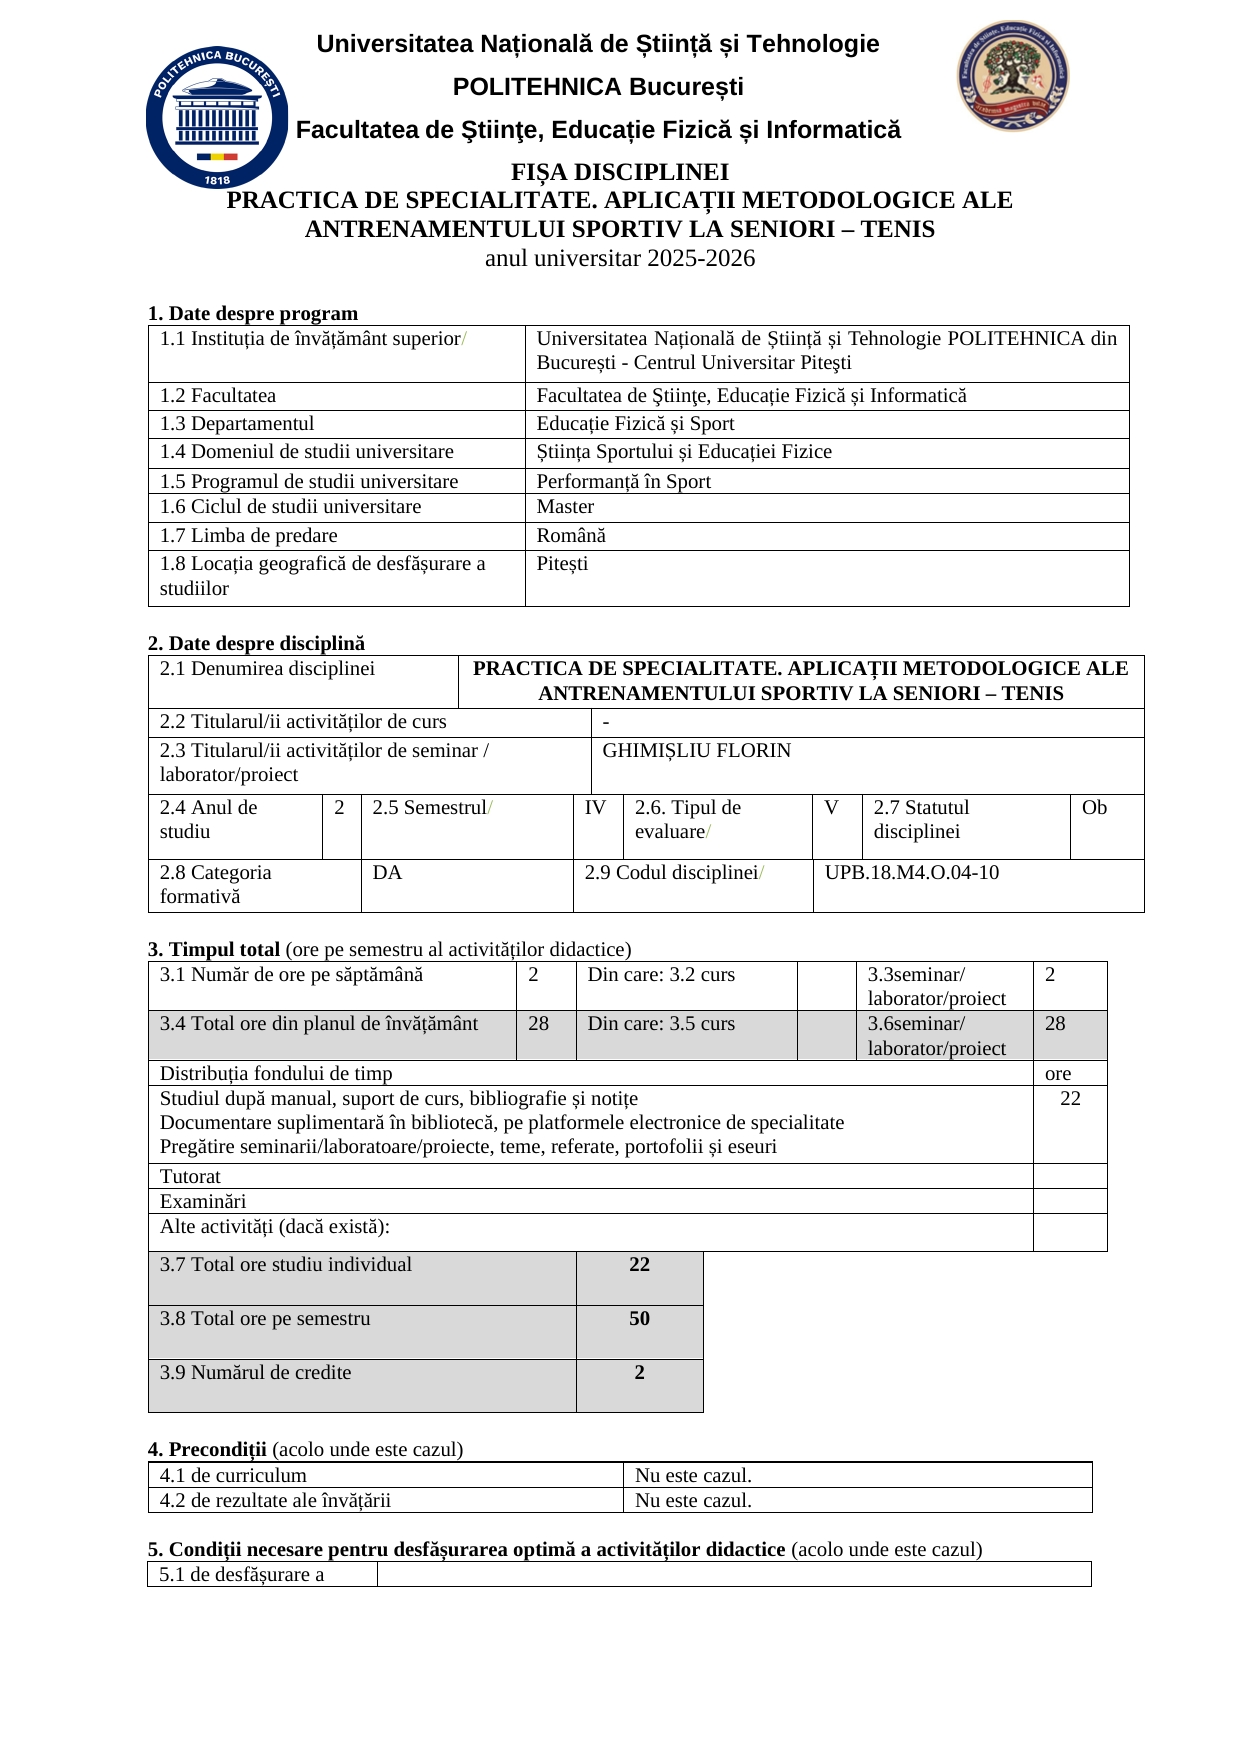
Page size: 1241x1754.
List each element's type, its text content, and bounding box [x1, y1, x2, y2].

table_cell Ob [1071, 795, 1144, 859]
table_cell [798, 1011, 856, 1059]
table_cell 2.5 Semestrul/ [362, 795, 573, 859]
table_cell Master [526, 494, 1129, 522]
table_cell UPB.18.M4.O.04-10 [814, 860, 1144, 912]
table_header [798, 962, 856, 1010]
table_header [148, 1562, 377, 1586]
table_cell DA [362, 860, 573, 912]
text 5. Condiții necesare pentru desfășurarea optimă a activităților didactice (acolo unde este cazul) [148, 1537, 1092, 1561]
table_header Universitatea Națională de Știință și Tehnologie POLITEHNICA din București - Centrul Universitar Piteşti [526, 326, 1129, 382]
table_cell 4.2 de rezultate ale învățării [149, 1488, 623, 1512]
table_cell 1.4 Domeniul de studii universitare [149, 439, 525, 468]
table_cell Educație Fizică și Sport [526, 411, 1129, 438]
table_cell 1.6 Ciclul de studii universitare [149, 494, 525, 522]
table_cell Din care: 3.5 curs [577, 1011, 797, 1059]
table_header Nu este cazul. [624, 1463, 1092, 1487]
table_header Din care: 3.2 curs [577, 962, 797, 1010]
table_cell 1.5 Programul de studii universitare [149, 469, 525, 493]
table_header PRACTICA DE SPECIALITATE. APLICAȚII METODOLOGICE ALE ANTRENAMENTULUI SPORTIV LA SENIORI – TENIS [459, 656, 1144, 707]
table_cell 2.2 Titularul/ii activităților de curs [149, 709, 591, 737]
table_cell 50 [577, 1306, 703, 1358]
table_cell 28 [1034, 1011, 1107, 1059]
table_cell 3.7 Total ore studiu individual [149, 1252, 576, 1305]
table_cell 1.8 Locația geografică de desfășurare a studiilor [149, 551, 525, 606]
table_cell 2.9 Codul disciplinei/ [574, 860, 813, 912]
table_header 4.1 de curriculum [149, 1463, 623, 1487]
table_cell [1034, 1189, 1107, 1213]
text anul universitar 2025-2026 [148, 243, 1092, 272]
table_cell Tutorat [149, 1164, 1033, 1188]
text 2. Date despre disciplină [148, 631, 1092, 655]
picture [146, 46, 289, 189]
text 4. Precondiții (acolo unde este cazul) [148, 1437, 1092, 1461]
table_cell Nu este cazul. [624, 1488, 1092, 1512]
table_cell Studiul după manual, suport de curs, bibliografie și notițe Documentare suplimentară în bibliotecă, pe platformele electronice de specialitate Pregătire seminarii/laboratoare/proiecte, teme, referate, portofolii și eseuri [149, 1086, 1033, 1163]
table_header 1.1 Instituția de învățământ superior/ [149, 326, 525, 382]
table_cell [1034, 1214, 1107, 1251]
table_cell 22 [577, 1252, 703, 1305]
table_cell - [592, 709, 1144, 737]
table_cell GHIMIȘLIU FLORIN [592, 738, 1144, 794]
table_cell 3.4 Total ore din planul de învățământ [149, 1011, 516, 1059]
table_cell 2.6. Tipul de evaluare/ [624, 795, 812, 859]
picture [956, 20, 1070, 133]
table_cell 2.3 Titularul/ii activităților de seminar / laborator/proiect [149, 738, 591, 794]
table_cell 1.2 Facultatea [149, 383, 525, 410]
table_cell Română [526, 523, 1129, 550]
table_header 2 [1034, 962, 1107, 1010]
table_header [378, 1562, 1091, 1586]
text 3. Timpul total (ore pe semestru al activităților didactice) [148, 937, 1092, 961]
table_header 2.1 Denumirea disciplinei [149, 656, 458, 707]
table_header 3.3seminar/laborator/proiect [857, 962, 1033, 1010]
table_header 2 [517, 962, 576, 1010]
table_cell V [813, 795, 862, 859]
table_cell IV [574, 795, 623, 859]
table_cell Pitești [526, 551, 1129, 606]
text fișa disciplinei [148, 148, 1092, 186]
table_cell 22 [1034, 1086, 1107, 1163]
table_cell 3.8 Total ore pe semestru [149, 1306, 576, 1358]
table_cell 3.6seminar/laborator/proiect [857, 1011, 1033, 1059]
text 1. Date despre program [148, 301, 1092, 325]
table_cell 3.9 Numărul de credite [149, 1360, 576, 1412]
table_cell 28 [517, 1011, 576, 1059]
table_cell 2.4 Anul de studiu [149, 795, 322, 859]
table_cell [1034, 1164, 1107, 1188]
table_cell Facultatea de Ştiinţe, Educație Fizică și Informatică [526, 383, 1129, 410]
table_cell Distribuția fondului de timp [149, 1061, 1033, 1084]
table_cell Performanță în Sport [526, 469, 1129, 493]
text PRACTICA DE SPECIALITATE. APLICAȚII METODOLOGICE ALE ANTRENAMENTULUI SPORTIV LA SENIORI – TENIS [148, 186, 1092, 243]
table_cell 2 [577, 1360, 703, 1412]
table_cell 1.3 Departamentul [149, 411, 525, 438]
table_cell Alte activități (dacă există): [149, 1214, 1033, 1251]
table_cell 2 [323, 795, 361, 859]
table_cell Examinări [149, 1189, 1033, 1213]
table_cell Știința Sportului și Educației Fizice [526, 439, 1129, 468]
table_cell 2.8 Categoria formativă [149, 860, 361, 912]
table_cell 1.7 Limba de predare [149, 523, 525, 550]
table_cell ore [1034, 1061, 1107, 1084]
table_cell 2.7 Statutul disciplinei [863, 795, 1070, 859]
table_header 3.1 Număr de ore pe săptămână [149, 962, 516, 1010]
